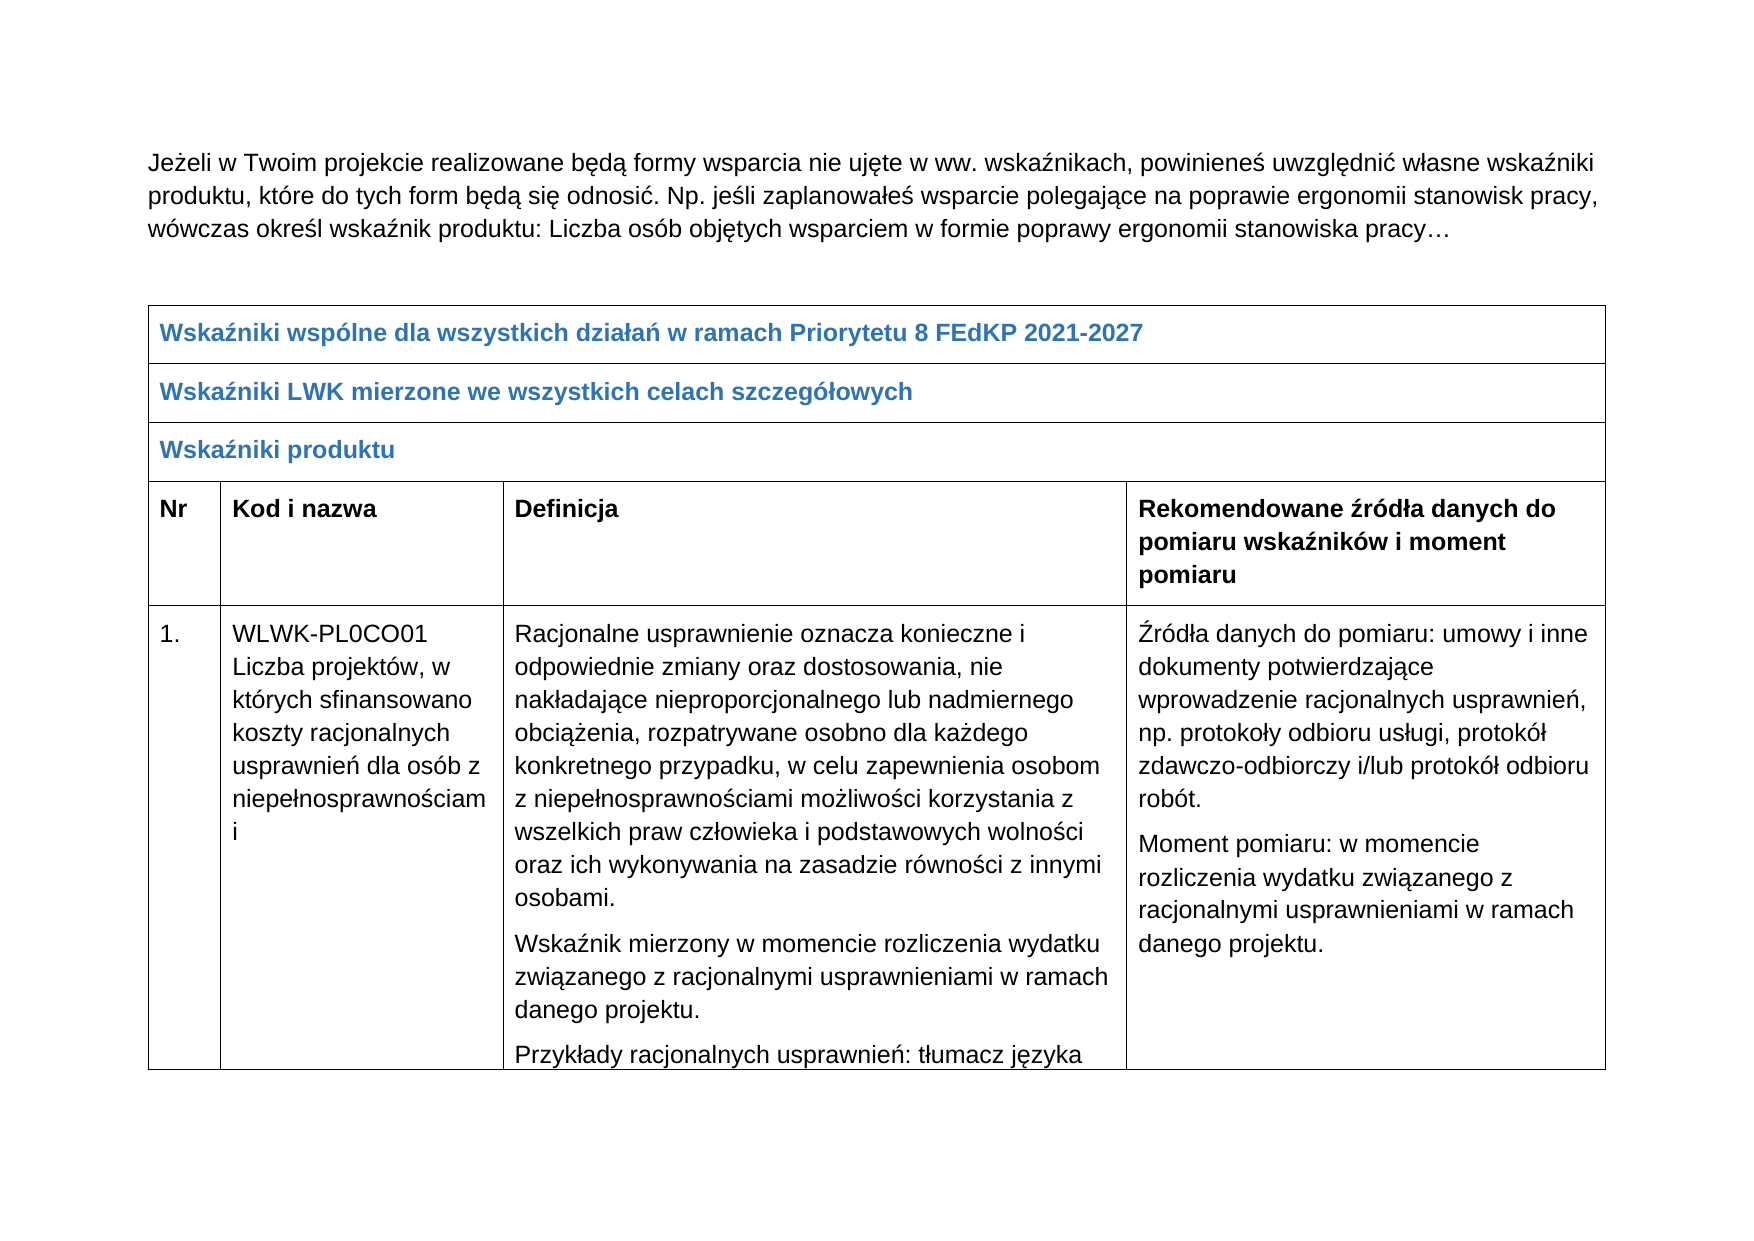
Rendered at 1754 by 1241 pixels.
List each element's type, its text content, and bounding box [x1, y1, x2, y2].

table_cell 1. [149, 606, 220, 1069]
table_header Wskaźniki wspólne dla wszystkich działań w ramach Priorytetu 8 FEdKP 2021-2027 [149, 306, 1605, 363]
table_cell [504, 606, 1126, 1069]
text Jeżeli w Twoim projekcie realizowane będą formy wsparcia nie ujęte w ww. wskaźnikach, powinieneś uwzględnić własne wskaźniki produktu, które do tych form będą się odnosić. Np. jeśli zaplanowałeś wsparcie polegające na poprawie ergonomii stanowisk pracy, wówczas określ wskaźnik produktu: Liczba osób objętych wsparciem w formie poprawy ergonomii stanowiska pracy… [148, 148, 1606, 242]
table_cell Wskaźniki produktu [149, 423, 1605, 481]
table_cell Rekomendowane źródła danych do pomiaru wskaźników i moment pomiaru [1127, 482, 1605, 605]
table_cell Nr [149, 482, 220, 605]
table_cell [1127, 606, 1605, 1069]
table_cell Definicja [504, 482, 1126, 605]
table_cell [221, 606, 503, 1069]
table_cell Wskaźniki LWK mierzone we wszystkich celach szczegółowych [149, 364, 1605, 422]
table_cell Kod i nazwa [221, 482, 503, 605]
